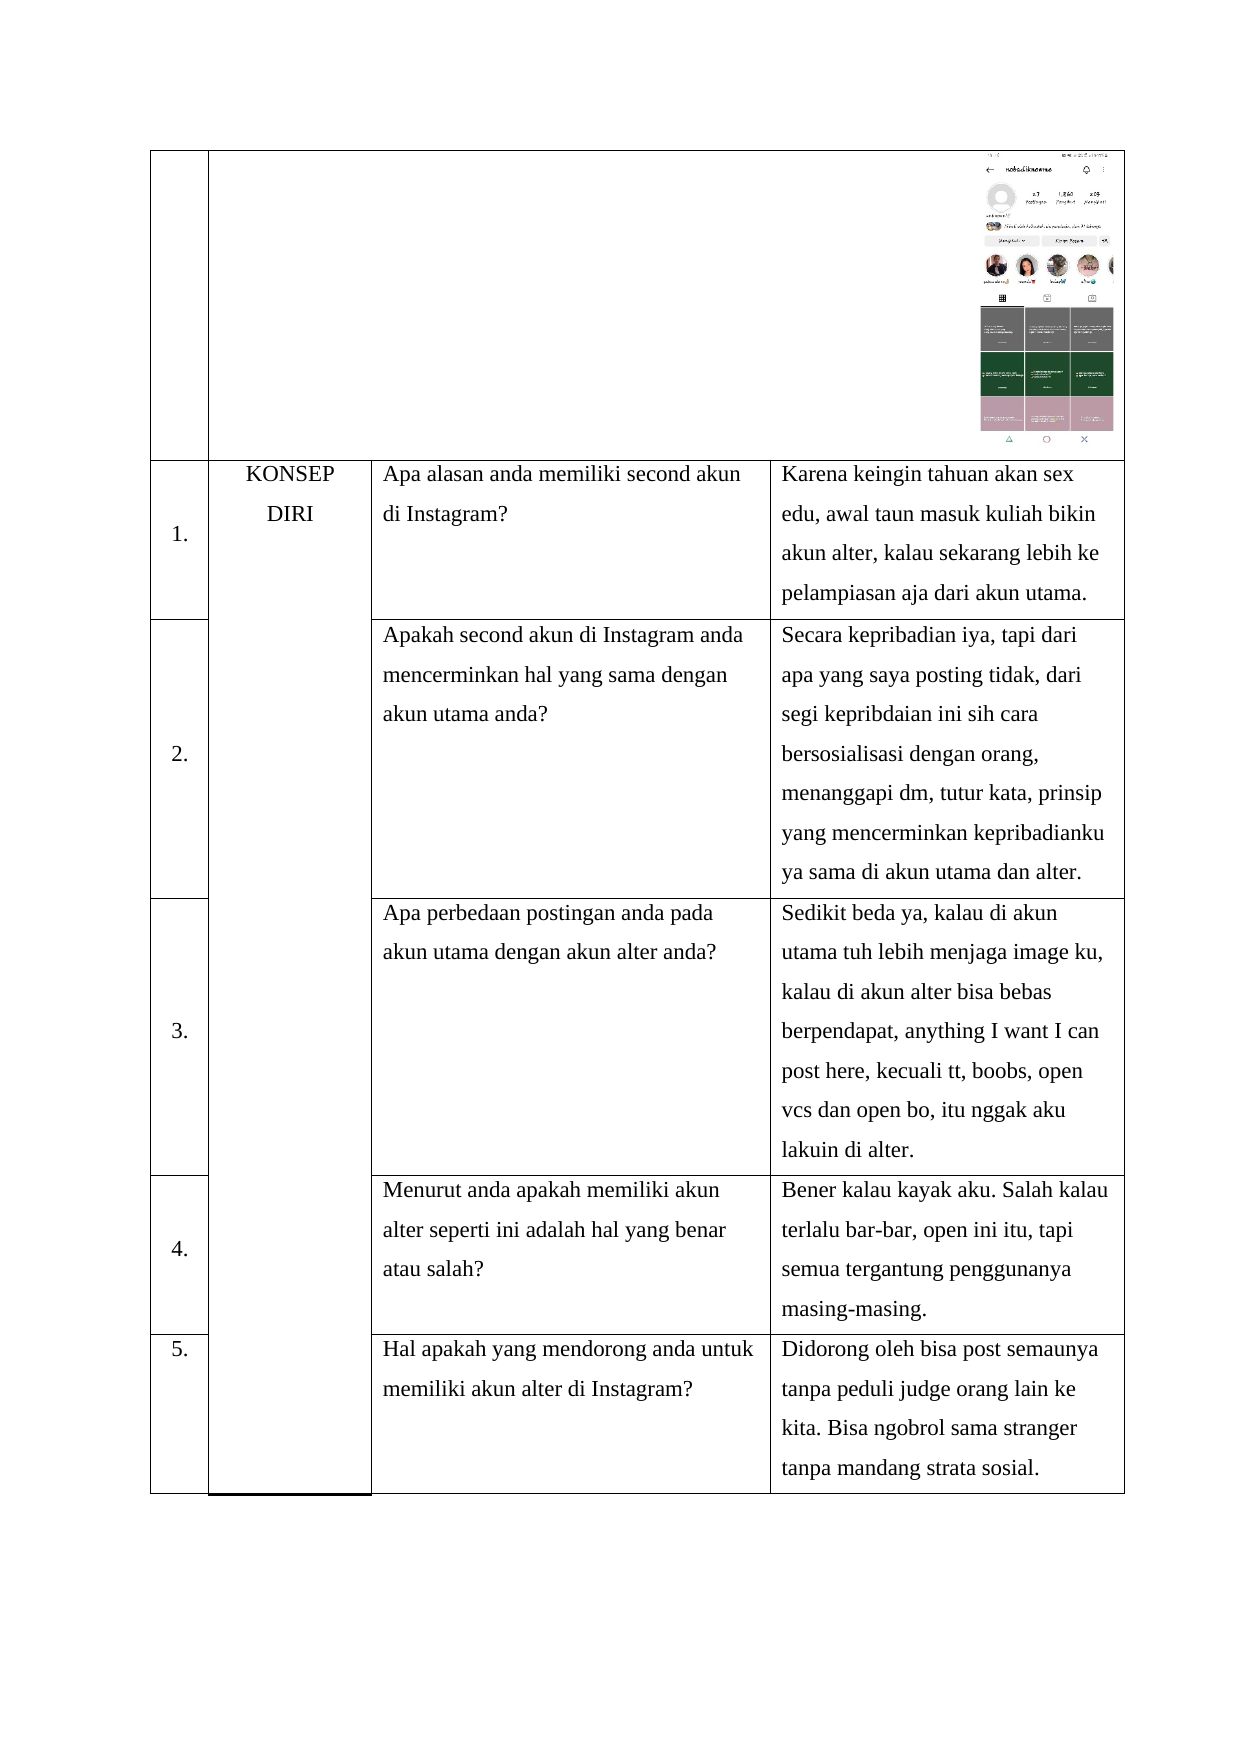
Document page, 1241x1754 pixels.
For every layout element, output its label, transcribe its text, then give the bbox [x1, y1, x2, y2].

picture [980, 151, 1114, 447]
table_cell Apa perbedaan postingan anda pada akun utama dengan akun alter anda? [372, 899, 770, 1175]
table_cell Apakah second akun di Instagram anda mencerminkan hal yang sama dengan akun utama anda? [372, 620, 770, 898]
table_cell 2. [151, 620, 208, 898]
table_cell [151, 151, 208, 459]
table_cell 4. [151, 1176, 208, 1334]
table_cell KONSEP DIRI [209, 461, 371, 1493]
table_cell 3. [151, 899, 208, 1175]
table_cell Sedikit beda ya, kalau di akun utama tuh lebih menjaga image ku, kalau di akun alter bisa bebas berpendapat, anything I want I can post here, kecuali tt, boobs, open vcs dan open bo, itu nggak aku lakuin di alter. [771, 899, 1124, 1175]
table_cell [209, 151, 1124, 459]
table_cell Hal apakah yang mendorong anda untuk memiliki akun alter di Instagram? [372, 1335, 770, 1493]
table_cell 5. [151, 1335, 208, 1493]
table_cell Menurut anda apakah memiliki akun alter seperti ini adalah hal yang benar atau salah? [372, 1176, 770, 1334]
table_cell Secara kepribadian iya, tapi dari apa yang saya posting tidak, dari segi kepribdaian ini sih cara bersosialisasi dengan orang, menanggapi dm, tutur kata, prinsip yang mencerminkan kepribadianku ya sama di akun utama dan alter. [771, 620, 1124, 898]
table_cell Apa alasan anda memiliki second akun di Instagram? [372, 461, 770, 618]
table_cell Bener kalau kayak aku. Salah kalau terlalu bar-bar, open ini itu, tapi semua tergantung penggunanya masing-masing. [771, 1176, 1124, 1334]
table_cell 1. [151, 461, 208, 618]
table_cell Karena keingin tahuan akan sex edu, awal taun masuk kuliah bikin akun alter, kalau sekarang lebih ke pelampiasan aja dari akun utama. [771, 461, 1124, 618]
table_cell Didorong oleh bisa post semaunya tanpa peduli judge orang lain ke kita. Bisa ngobrol sama stranger tanpa mandang strata sosial. [771, 1335, 1124, 1493]
